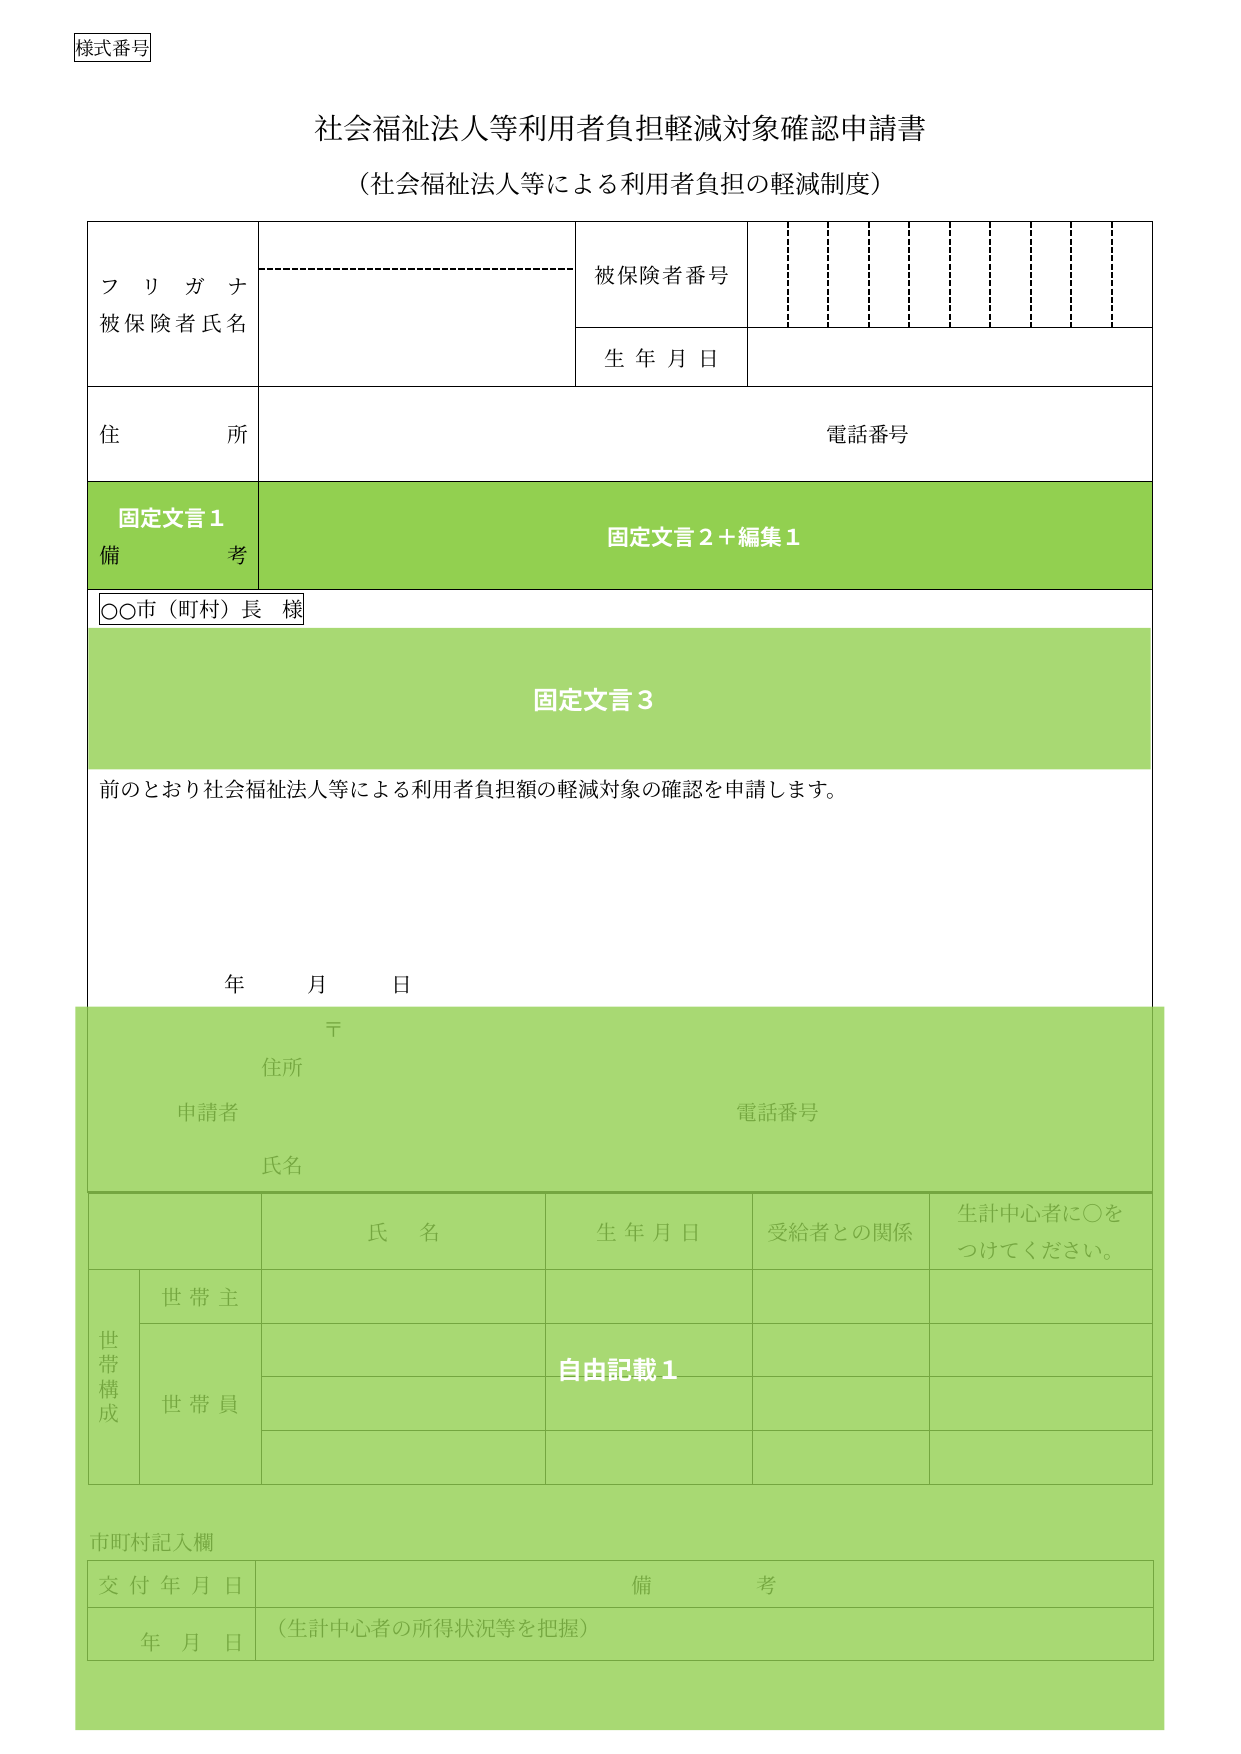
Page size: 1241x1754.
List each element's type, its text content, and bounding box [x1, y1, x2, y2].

table_cell [259, 268, 575, 386]
table_header 被保険者番号 [576, 222, 747, 327]
table_cell 電話番号 [815, 387, 1152, 481]
table_header [259, 222, 575, 268]
table_cell 固定文言２＋編集１ [259, 482, 1152, 589]
table_header [1071, 222, 1112, 327]
table_cell 固定文言１ 備考 [88, 482, 258, 589]
table_header [1112, 222, 1152, 327]
table_header [869, 222, 909, 327]
text 社会福祉法人等利用者負担軽減対象確認申請書 [75, 89, 1165, 164]
table_header [748, 222, 788, 327]
table_header フリガナ 被保険者氏名 [88, 222, 258, 386]
table_header [788, 222, 828, 327]
table_cell 生年月日 [576, 328, 747, 386]
table_header [1031, 222, 1071, 327]
table_cell [748, 328, 1152, 386]
table_cell ○○市（町村）長 様 [88, 590, 1152, 769]
table_cell 住所 [88, 387, 258, 481]
table_cell 年 月 日 [88, 957, 1152, 1006]
table_header [950, 222, 990, 327]
table_header [909, 222, 949, 327]
table_cell 前のとおり社会福祉法人等による利用者負担額の軽減対象の確認を申請します。 [88, 770, 1152, 957]
text （社会福祉法人等による利用者負担の軽減制度） [75, 164, 1165, 202]
table_header [990, 222, 1031, 327]
table_cell [259, 387, 815, 481]
table_header [828, 222, 868, 327]
